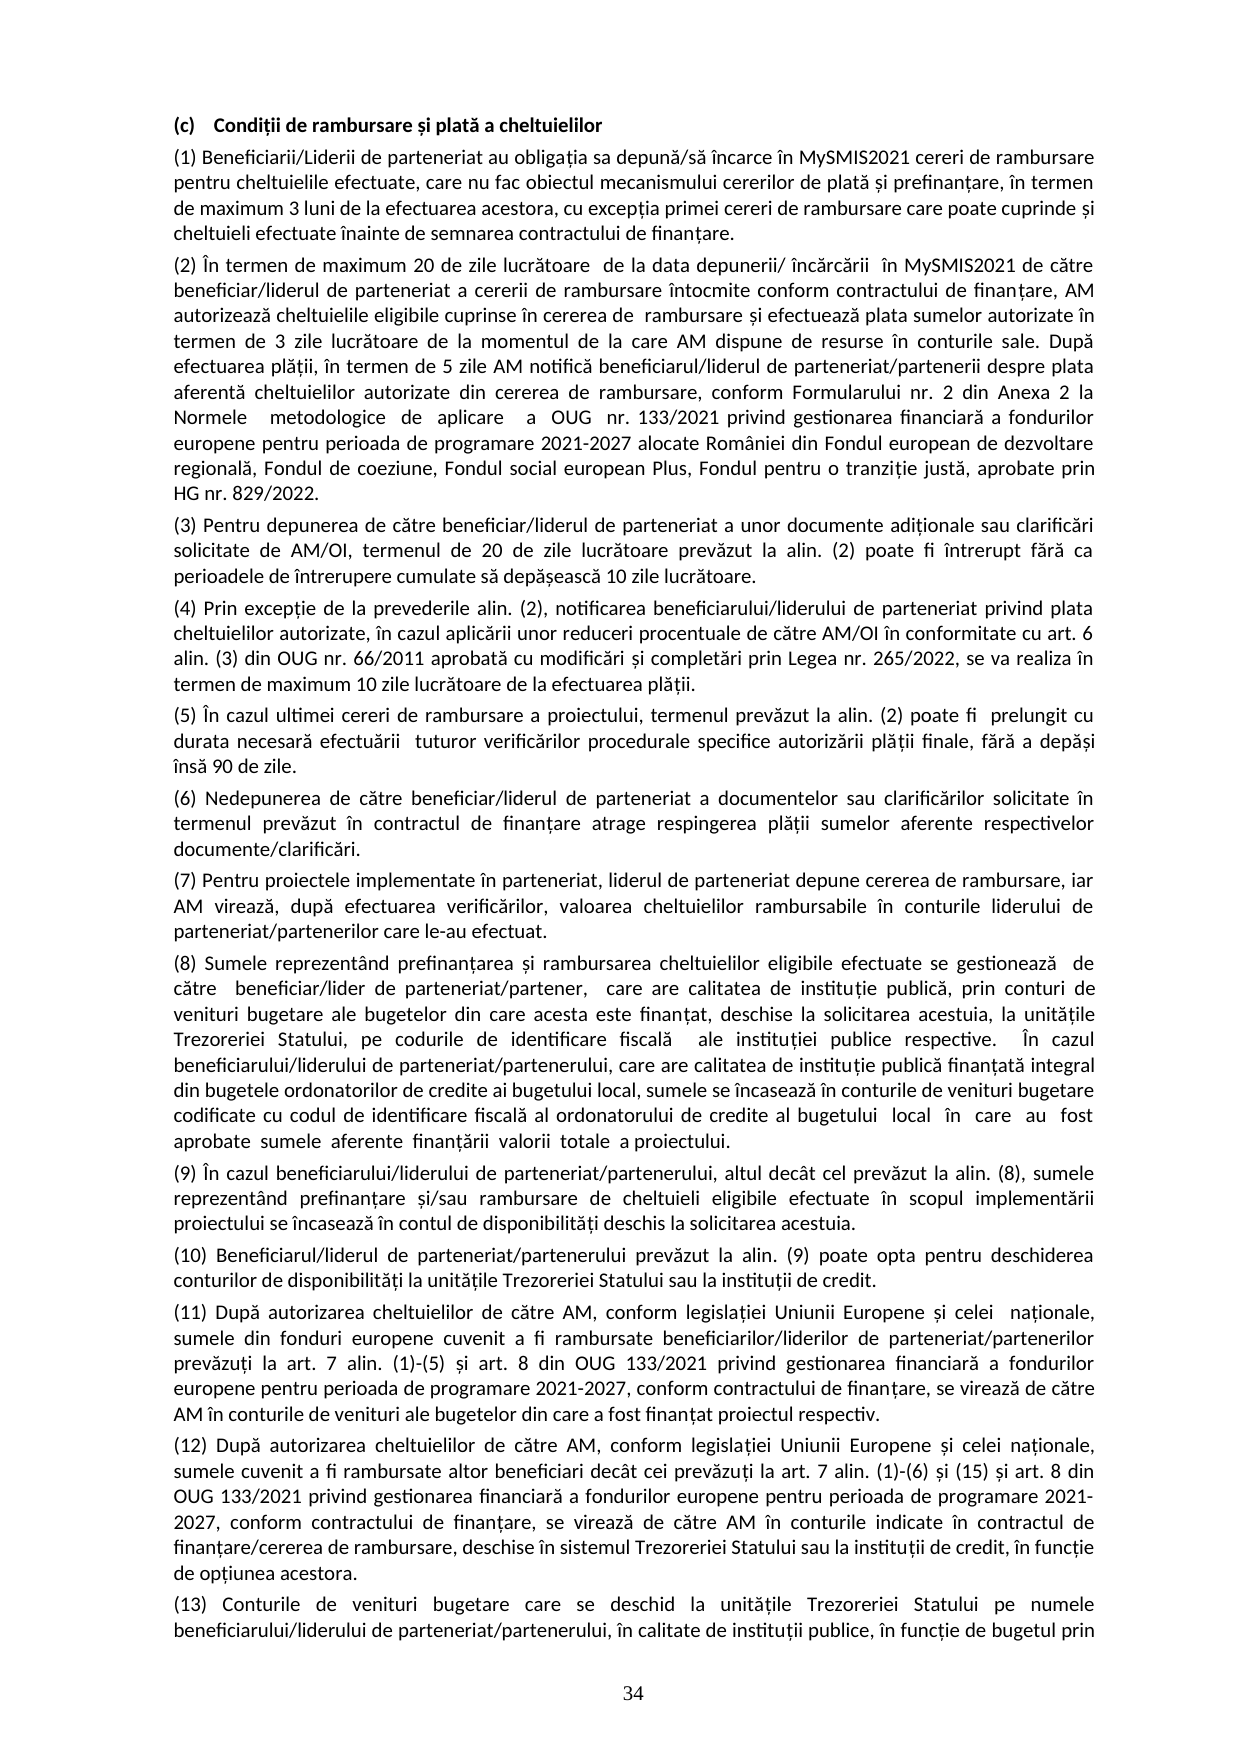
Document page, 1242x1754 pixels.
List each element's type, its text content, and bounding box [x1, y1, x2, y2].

text (8) Sumele reprezentând prefinanţarea şi rambursarea cheltuielilor eligibile efectuate se gestionează de către beneficiar/lider de parteneriat/partener, care are calitatea de instituţie publică, prin conturi de venituri bugetare ale bugetelor din care acesta este finanţat, deschise la solicitarea acestuia, la unităţile Trezoreriei Statului, pe codurile de identificare fiscală ale instituţiei publice respective. În cazul beneficiarului/liderului de parteneriat/partenerului, care are calitatea de instituţie publică finanţată integral din bugetele ordonatorilor de credite ai bugetului local, sumele se încasează în conturile de venituri bugetare codificate cu codul de identificare fiscală al ordonatorului de credite al bugetului local în care au fost aprobate sumele aferente finanţării valorii totale a proiectului. [173, 950, 1096, 1153]
text (7) Pentru proiectele implementate în parteneriat, liderul de parteneriat depune cererea de rambursare, iar AM virează, după efectuarea verificărilor, valoarea cheltuielilor rambursabile în conturile liderului de parteneriat/partenerilor care le-au efectuat. [173, 868, 1096, 944]
text (11) După autorizarea cheltuielilor de către AM, conform legislaţiei Uniunii Europene şi celei naţionale, sumele din fonduri europene cuvenit a fi rambursate beneficiarilor/liderilor de parteneriat/partenerilor prevăzuţi la art. 7 alin. (1)-(5) şi art. 8 din OUG 133/2021 privind gestionarea financiară a fondurilor europene pentru perioada de programare 2021-2027, conform contractului de finanţare, se virează de către AM în conturile de venituri ale bugetelor din care a fost finanţat proiectul respectiv. [173, 1299, 1096, 1426]
text (1) Beneficiarii/Liderii de parteneriat au obligaţia sa depună/să încarce în MySMIS2021 cereri de rambursare pentru cheltuielile efectuate, care nu fac obiectul mecanismului cererilor de plată și prefinanțare, în termen de maximum 3 luni de la efectuarea acestora, cu excepţia primei cereri de rambursare care poate cuprinde şi cheltuieli efectuate înainte de semnarea contractului de finanţare. [173, 144, 1096, 246]
text (2) În termen de maximum 20 de zile lucrătoare de la data depunerii/ încărcării în MySMIS2021 de către beneficiar/liderul de parteneriat a cererii de rambursare întocmite conform contractului de finanţare, AM autorizează cheltuielile eligibile cuprinse în cererea de rambursare şi efectuează plata sumelor autorizate în termen de 3 zile lucrătoare de la momentul de la care AM dispune de resurse în conturile sale. După efectuarea plăţii, în termen de 5 zile AM notifică beneficiarul/liderul de parteneriat/partenerii despre plata aferentă cheltuielilor autorizate din cererea de rambursare, conform Formularului nr. 2 din Anexa 2 la Normele metodologice de aplicare a OUG nr. 133/2021 privind gestionarea financiară a fondurilor europene pentru perioada de programare 2021-2027 alocate României din Fondul european de dezvoltare regională, Fondul de coeziune, Fondul social european Plus, Fondul pentru o tranziţie justă, aprobate prin HG nr. 829/2022. [173, 252, 1096, 506]
text (4) Prin excepţie de la prevederile alin. (2), notificarea beneficiarului/liderului de parteneriat privind plata cheltuielilor autorizate, în cazul aplicării unor reduceri procentuale de către AM/OI în conformitate cu art. 6 alin. (3) din OUG nr. 66/2011 aprobată cu modificări şi completări prin Legea nr. 265/2022, se va realiza în termen de maximum 10 zile lucrătoare de la efectuarea plăţii. [173, 595, 1096, 696]
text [173, 1591, 1096, 1642]
text (3) Pentru depunerea de către beneficiar/liderul de parteneriat a unor documente adiționale sau clarificări solicitate de AM/OI, termenul de 20 de zile lucrătoare prevăzut la alin. (2) poate fi întrerupt fără ca perioadele de întrerupere cumulate să depășească 10 zile lucrătoare. [173, 512, 1095, 588]
text (c) Condiții de rambursare și plată a cheltuielilor [173, 112, 902, 138]
text (5) În cazul ultimei cereri de rambursare a proiectului, termenul prevăzut la alin. (2) poate fi prelungit cu durata necesară efectuării tuturor verificărilor procedurale specifice autorizării plăţii finale, fără a depăşi însă 90 de zile. [173, 703, 1096, 779]
text (6) Nedepunerea de către beneficiar/liderul de parteneriat a documentelor sau clarificărilor solicitate în termenul prevăzut în contractul de finanţare atrage respingerea plății sumelor aferente respectivelor documente/clarificări. [173, 785, 1096, 861]
text (10) Beneficiarul/liderul de parteneriat/partenerului prevăzut la alin. (9) poate opta pentru deschiderea conturilor de disponibilităţi la unităţile Trezoreriei Statului sau la instituţii de credit. [173, 1242, 1096, 1293]
text (9) În cazul beneficiarului/liderului de parteneriat/partenerului, altul decât cel prevăzut la alin. (8), sumele reprezentând prefinanţare şi/sau rambursare de cheltuieli eligibile efectuate în scopul implementării proiectului se încasează în contul de disponibilităţi deschis la solicitarea acestuia. [173, 1160, 1096, 1236]
text (12) După autorizarea cheltuielilor de către AM, conform legislaţiei Uniunii Europene şi celei naţionale, sumele cuvenit a fi rambursate altor beneficiari decât cei prevăzuţi la art. 7 alin. (1)-(6) şi (15) şi art. 8 din OUG 133/2021 privind gestionarea financiară a fondurilor europene pentru perioada de programare 2021-2027, conform contractului de finanţare, se virează de către AM în conturile indicate în contractul de finanţare/cererea de rambursare, deschise în sistemul Trezoreriei Statului sau la instituţii de credit, în funcţie de opţiunea acestora. [173, 1433, 1096, 1585]
